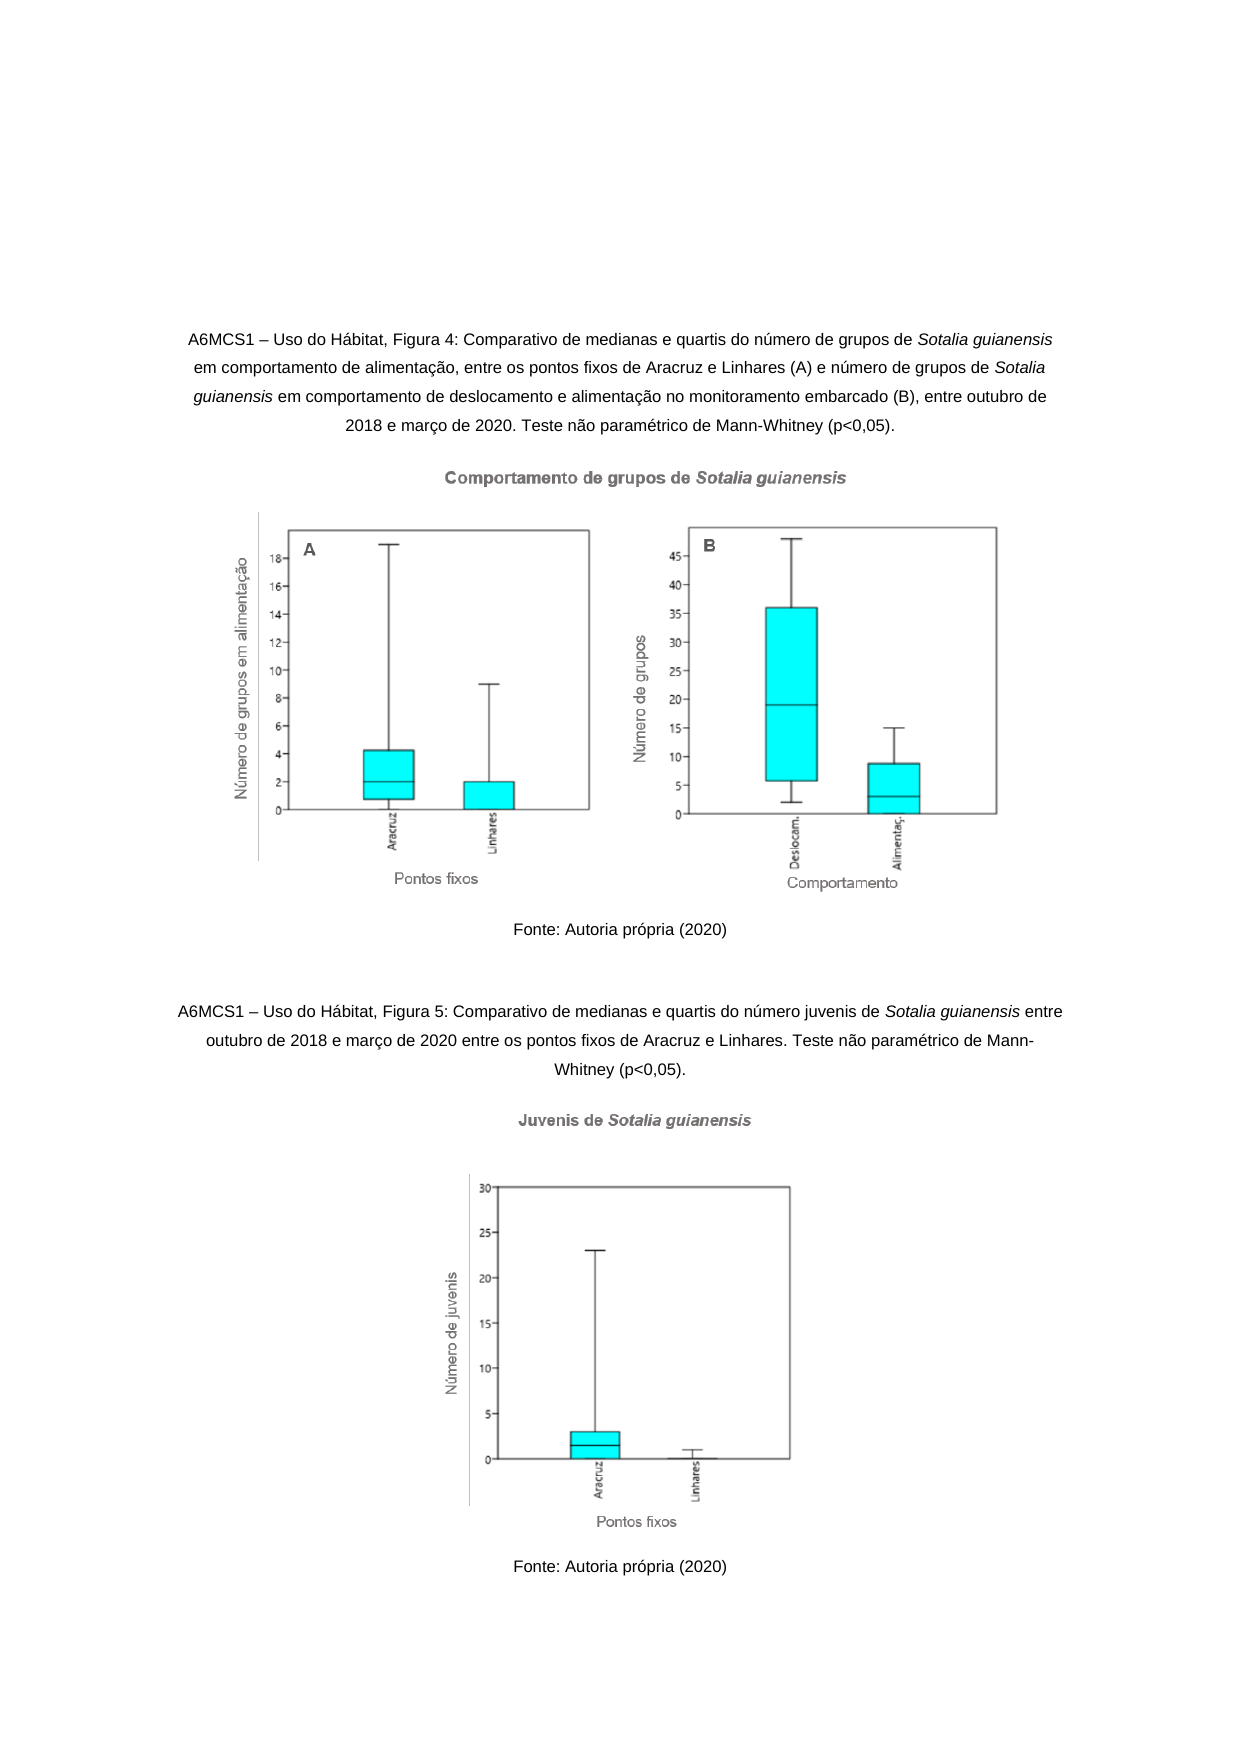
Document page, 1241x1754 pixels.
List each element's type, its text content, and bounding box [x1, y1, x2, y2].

text A6MCS1 – Uso do Hábitat, Figura 5: Comparativo de medianas e quartis do número juvenis de Sotalia guianensis entre outubro de 2018 e março de 2020 entre os pontos fixos de Aracruz e Linhares. Teste não paramétrico de Mann-Whitney (p<0,05). [177, 1002, 1063, 1079]
text A6MCS1 – Uso do Hábitat, Figura 4: Comparativo de medianas e quartis do número de grupos de Sotalia guianensis em comportamento de alimentação, entre os pontos fixos de Aracruz e Linhares (A) e número de grupos de Sotalia guianensis em comportamento de deslocamento e alimentação no monitoramento embarcado (B), entre outubro de 2018 e março de 2020. Teste não paramétrico de Mann-Whitney (p<0,05). [177, 329, 1063, 435]
text Fonte: Autoria própria (2020) [177, 1557, 1063, 1576]
picture [436, 1105, 804, 1539]
picture [225, 461, 1015, 901]
text Fonte: Autoria própria (2020) [177, 919, 1063, 939]
